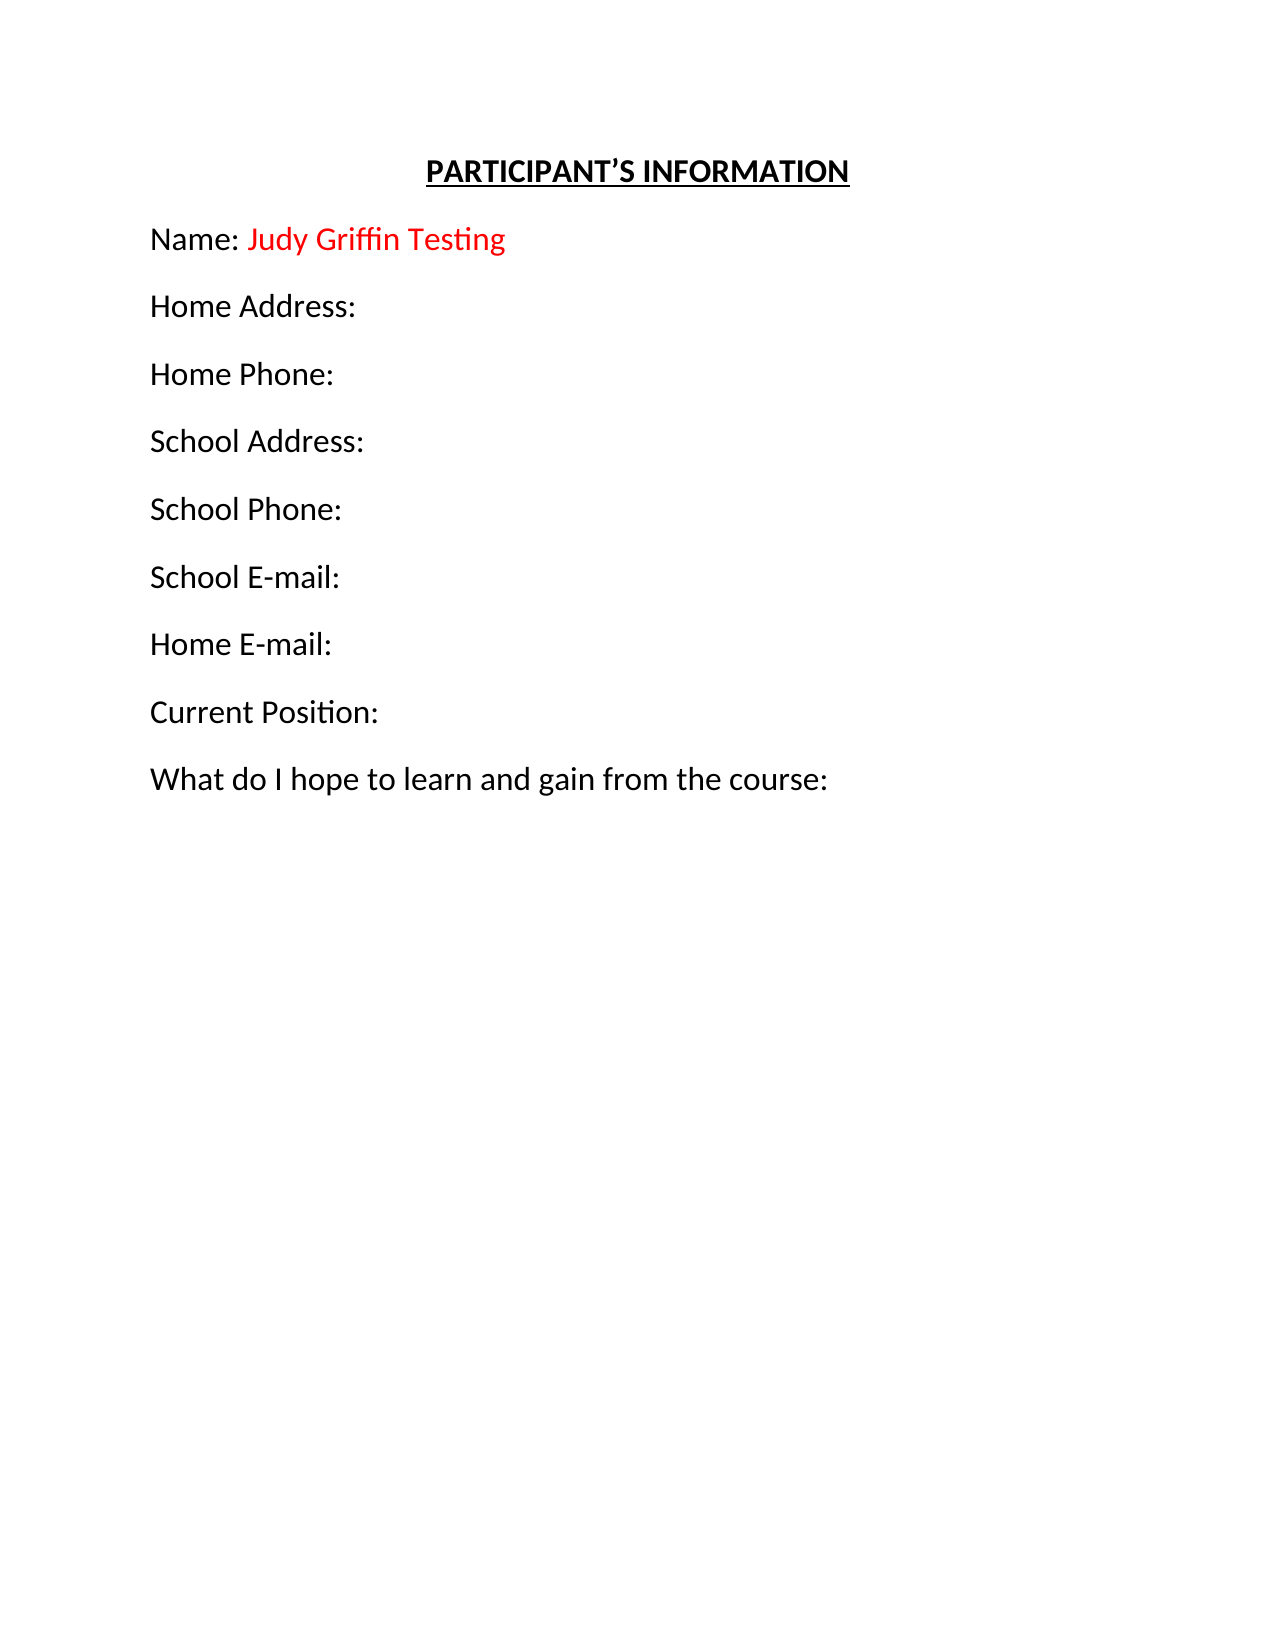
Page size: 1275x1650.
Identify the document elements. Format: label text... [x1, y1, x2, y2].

text Home Address: [150, 285, 1125, 326]
text PARTICIPANT’S INFORMATION [150, 150, 1125, 191]
text School Phone: [150, 488, 1125, 529]
text Home E-mail: [150, 623, 1125, 664]
text School E-mail: [150, 556, 1125, 596]
text Home Phone: [150, 353, 1125, 393]
text Current Position: [150, 691, 1125, 732]
text What do I hope to learn and gain from the course: [150, 758, 1125, 799]
text School Address: [150, 420, 1125, 461]
text Name: Judy Griffin Testing [150, 218, 1125, 258]
